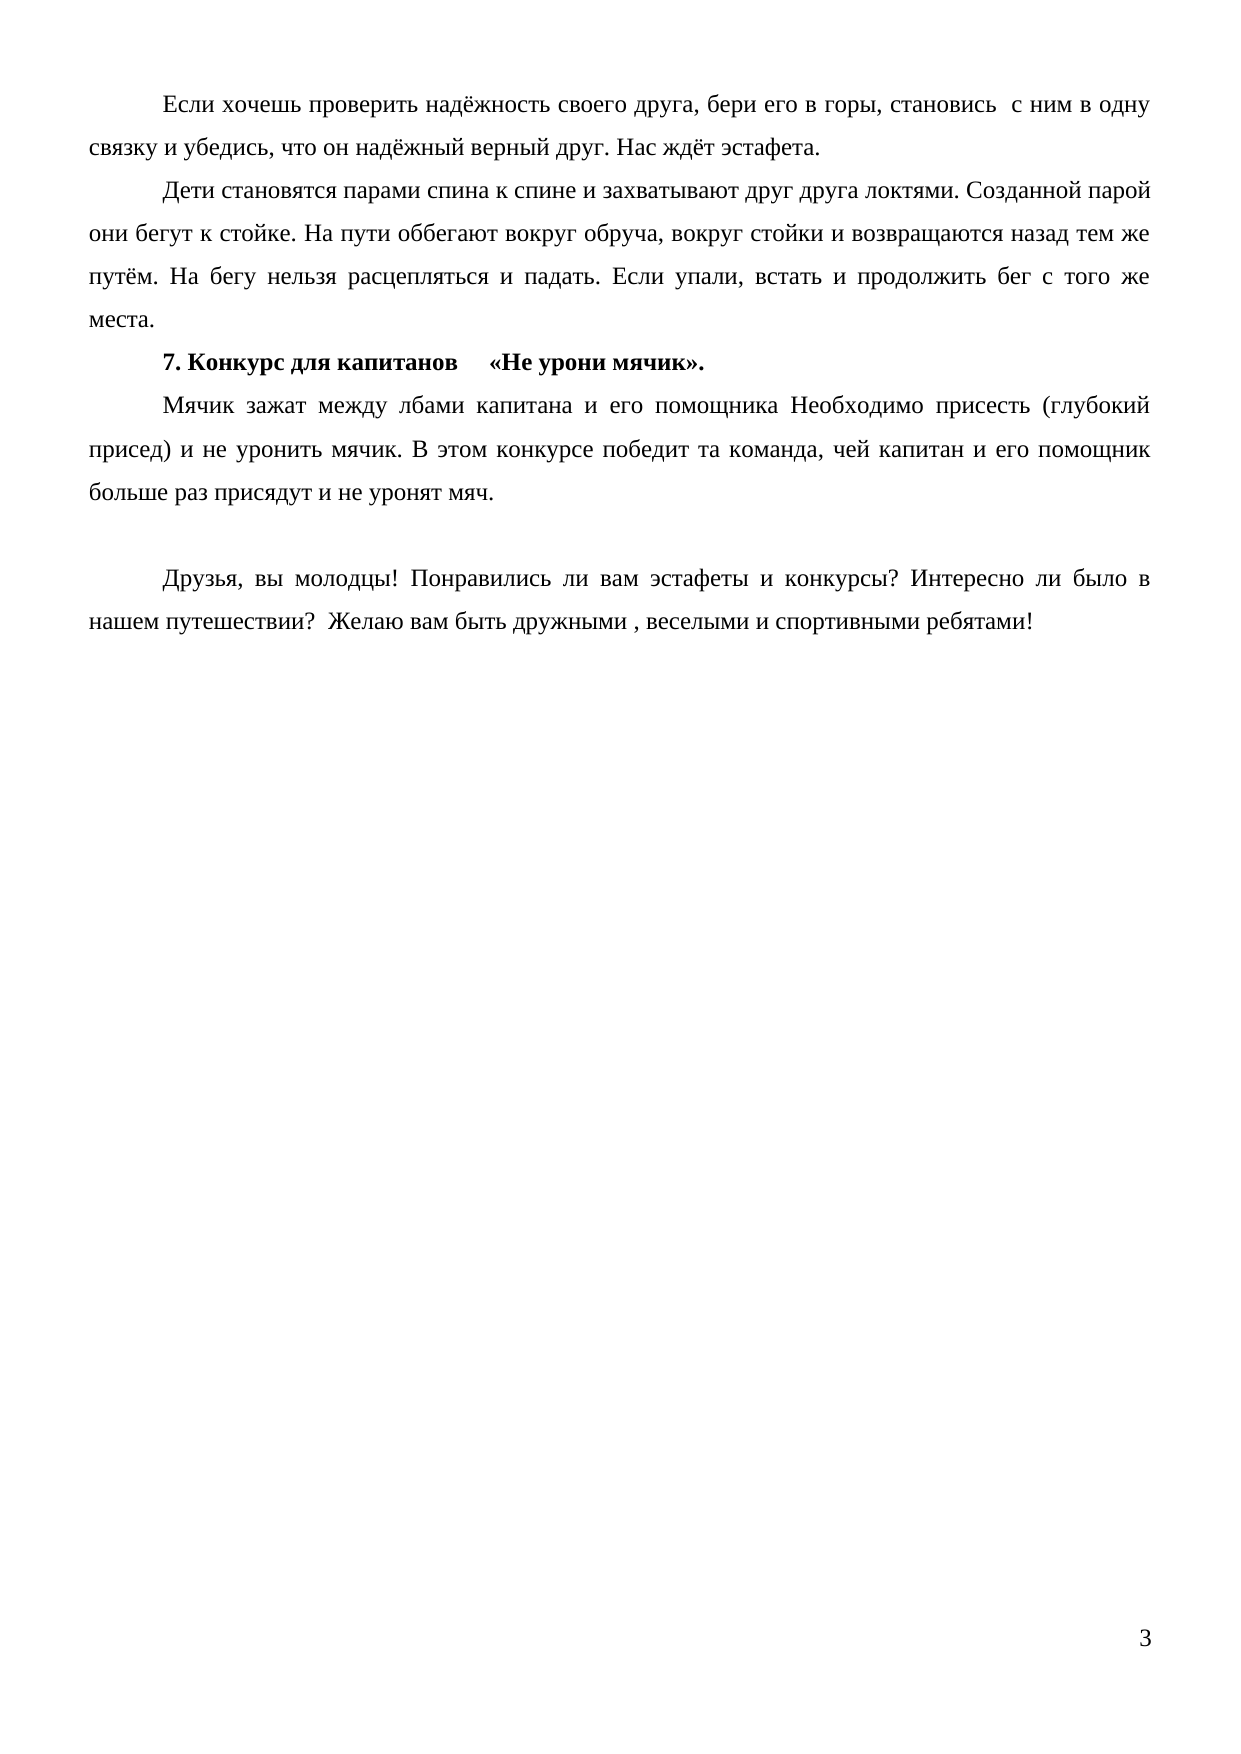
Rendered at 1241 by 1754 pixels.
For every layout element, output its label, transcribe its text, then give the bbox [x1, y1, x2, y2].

text 7. Конкурс для капитанов «Не урони мячик». [89, 347, 1152, 376]
text Если хочешь проверить надёжность своего друга, бери его в горы, становись с ним в одну связку и убедись, что он надёжный верный друг. Нас ждёт эстафета. [89, 89, 1152, 161]
text Друзья, вы молодцы! Понравились ли вам эстафеты и конкурсы? Интересно ли было в нашем путешествии? Желаю вам быть дружными , веселыми и спортивными ребятами! [89, 563, 1152, 635]
text Дети становятся парами спина к спине и захватывают друг друга локтями. Созданной парой они бегут к стойке. На пути оббегают вокруг обруча, вокруг стойки и возвращаются назад тем же путём. На бегу нельзя расцепляться и падать. Если упали, встать и продолжить бег с того же места. [89, 175, 1152, 333]
text Мячик зажат между лбами капитана и его помощника Необходимо присесть (глубокий присед) и не уронить мячик. В этом конкурсе победит та команда, чей капитан и его помощник больше раз присядут и не уронят мяч. [89, 391, 1152, 506]
